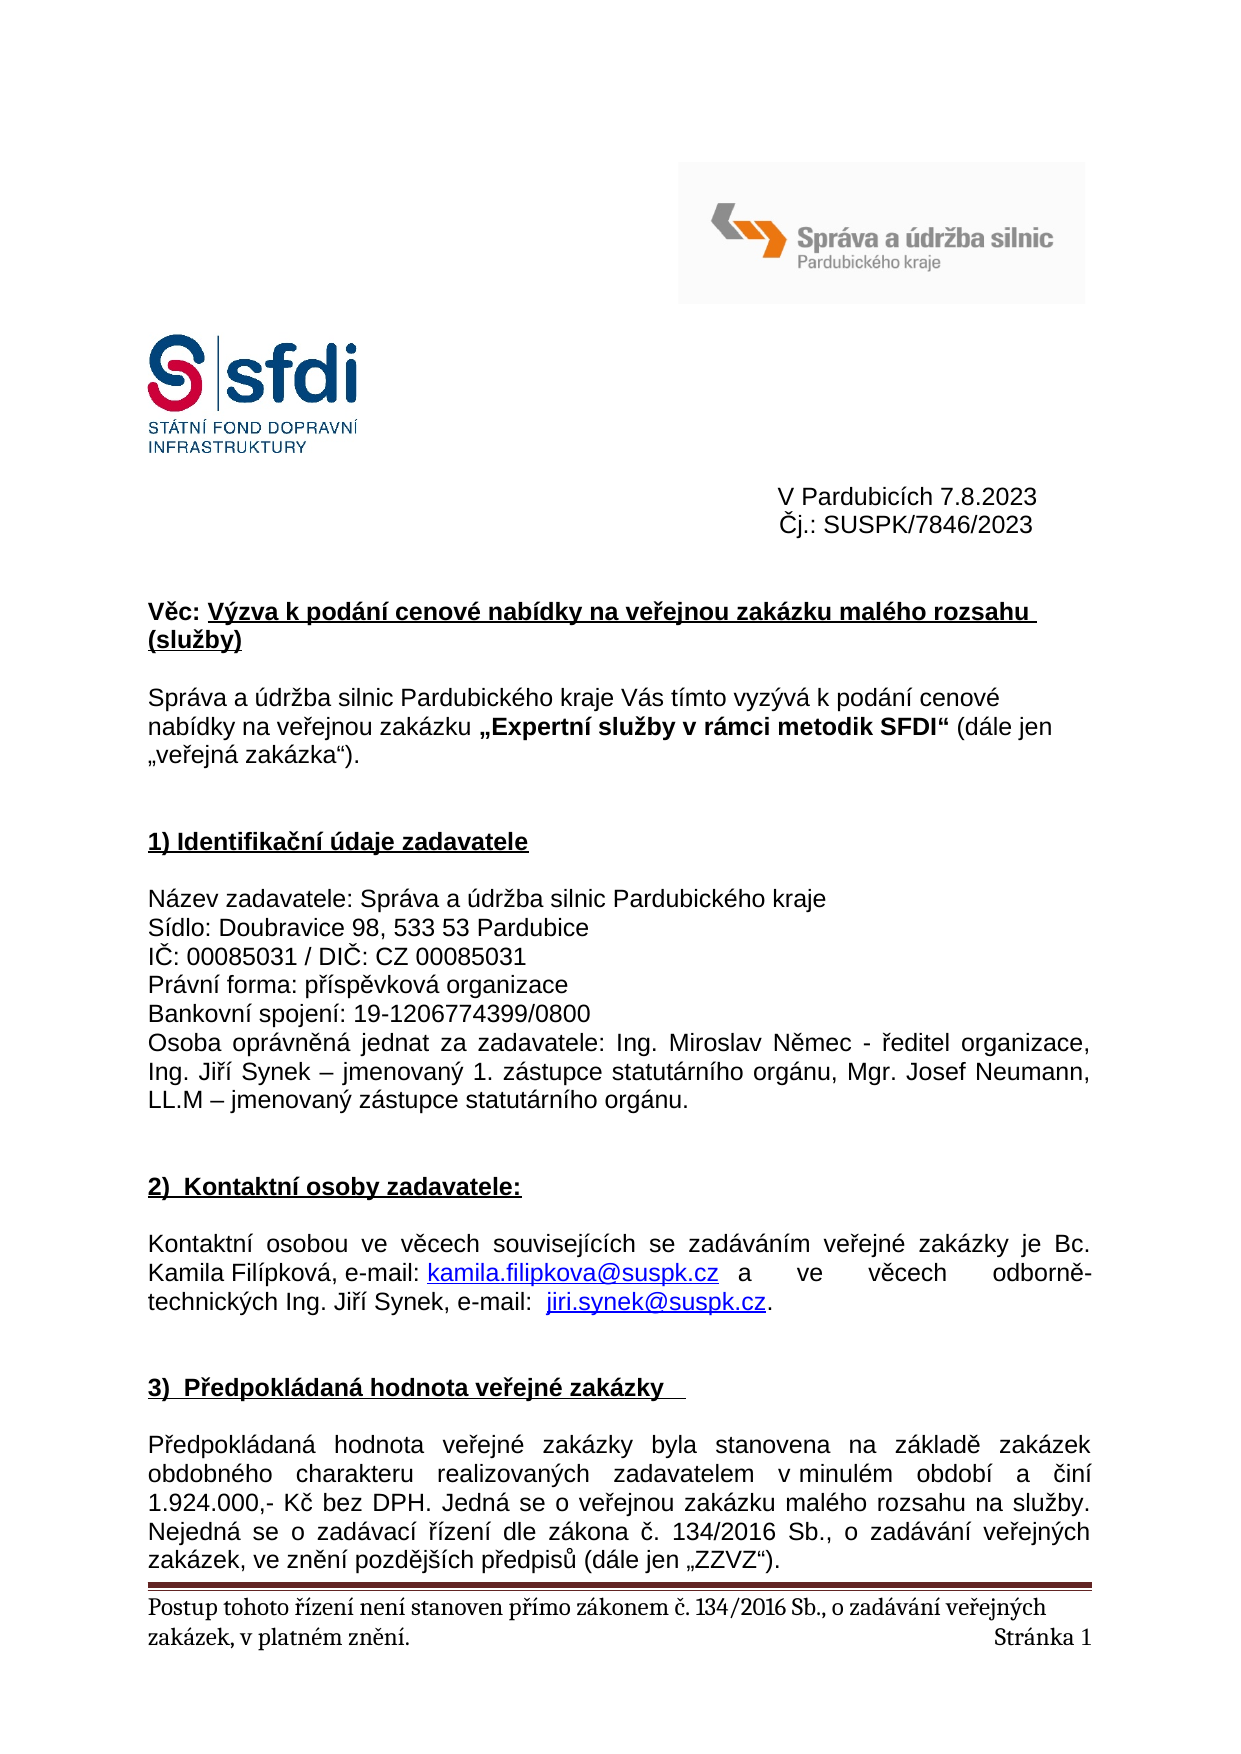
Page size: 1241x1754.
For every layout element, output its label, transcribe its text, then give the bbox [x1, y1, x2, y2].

picture [147, 332, 358, 453]
text IČ: 00085031 / DIČ: CZ 00085031 [148, 941, 1092, 970]
text Předpokládaná hodnota veřejné zakázky byla stanovena na základě zakázek obdobného charakteru realizovaných zadavatelem v minulém období a činí 1.924.000,- Kč bez DPH. Jedná se o veřejnou zakázku malého rozsahu na služby. Nejedná se o zadávací řízení dle zákona č. 134/2016 Sb., o zadávání veřejných zakázek, ve znění pozdějších předpisů (dále jen „ZZVZ“). [148, 1430, 1092, 1574]
text Právní forma: příspěvková organizace [148, 970, 1092, 999]
text Bankovní spojení: 19-1206774399/0800 [148, 999, 1092, 1028]
text Název zadavatele: Správa a údržba silnic Pardubického kraje [148, 884, 1092, 913]
text Osoba oprávněná jednat za zadavatele: Ing. Miroslav Němec - ředitel organizace, Ing. Jiří Synek – jmenovaný 1. zástupce statutárního orgánu, Mgr. Josef Neumann, LL.M – jmenovaný zástupce statutárního orgánu. [148, 1028, 1092, 1114]
text Sídlo: Doubravice 98, 533 53 Pardubice [148, 913, 1092, 941]
text V Pardubicích 7.8.2023 [148, 481, 1092, 510]
text 1) Identifikační údaje zadavatele [148, 826, 1092, 855]
text 2) Kontaktní osoby zadavatele: [148, 1171, 1092, 1200]
list Kontaktní osobou ve věcech souvisejících se zadáváním veřejné zakázky je Bc. Kamila Filípková, e-mail: kamila.filipkova@suspk.cz a ve věcech odborně-technických Ing. Jiří Synek, e-mail: jiri.synek@suspk.cz. [148, 1229, 1092, 1315]
text Čj.: SUSPK/7846/2023 [148, 510, 1092, 539]
text 3) Předpokládaná hodnota veřejné zakázky [148, 1373, 1092, 1401]
picture [678, 162, 1086, 304]
text Věc: Výzva k podání cenové nabídky na veřejnou zakázku malého rozsahu (služby) [148, 596, 1092, 654]
text Správa a údržba silnic Pardubického kraje Vás tímto vyzývá k podání cenové nabídky na veřejnou zakázku „Expertní služby v rámci metodik SFDI“ (dále jen „veřejná zakázka“). [148, 683, 1092, 769]
